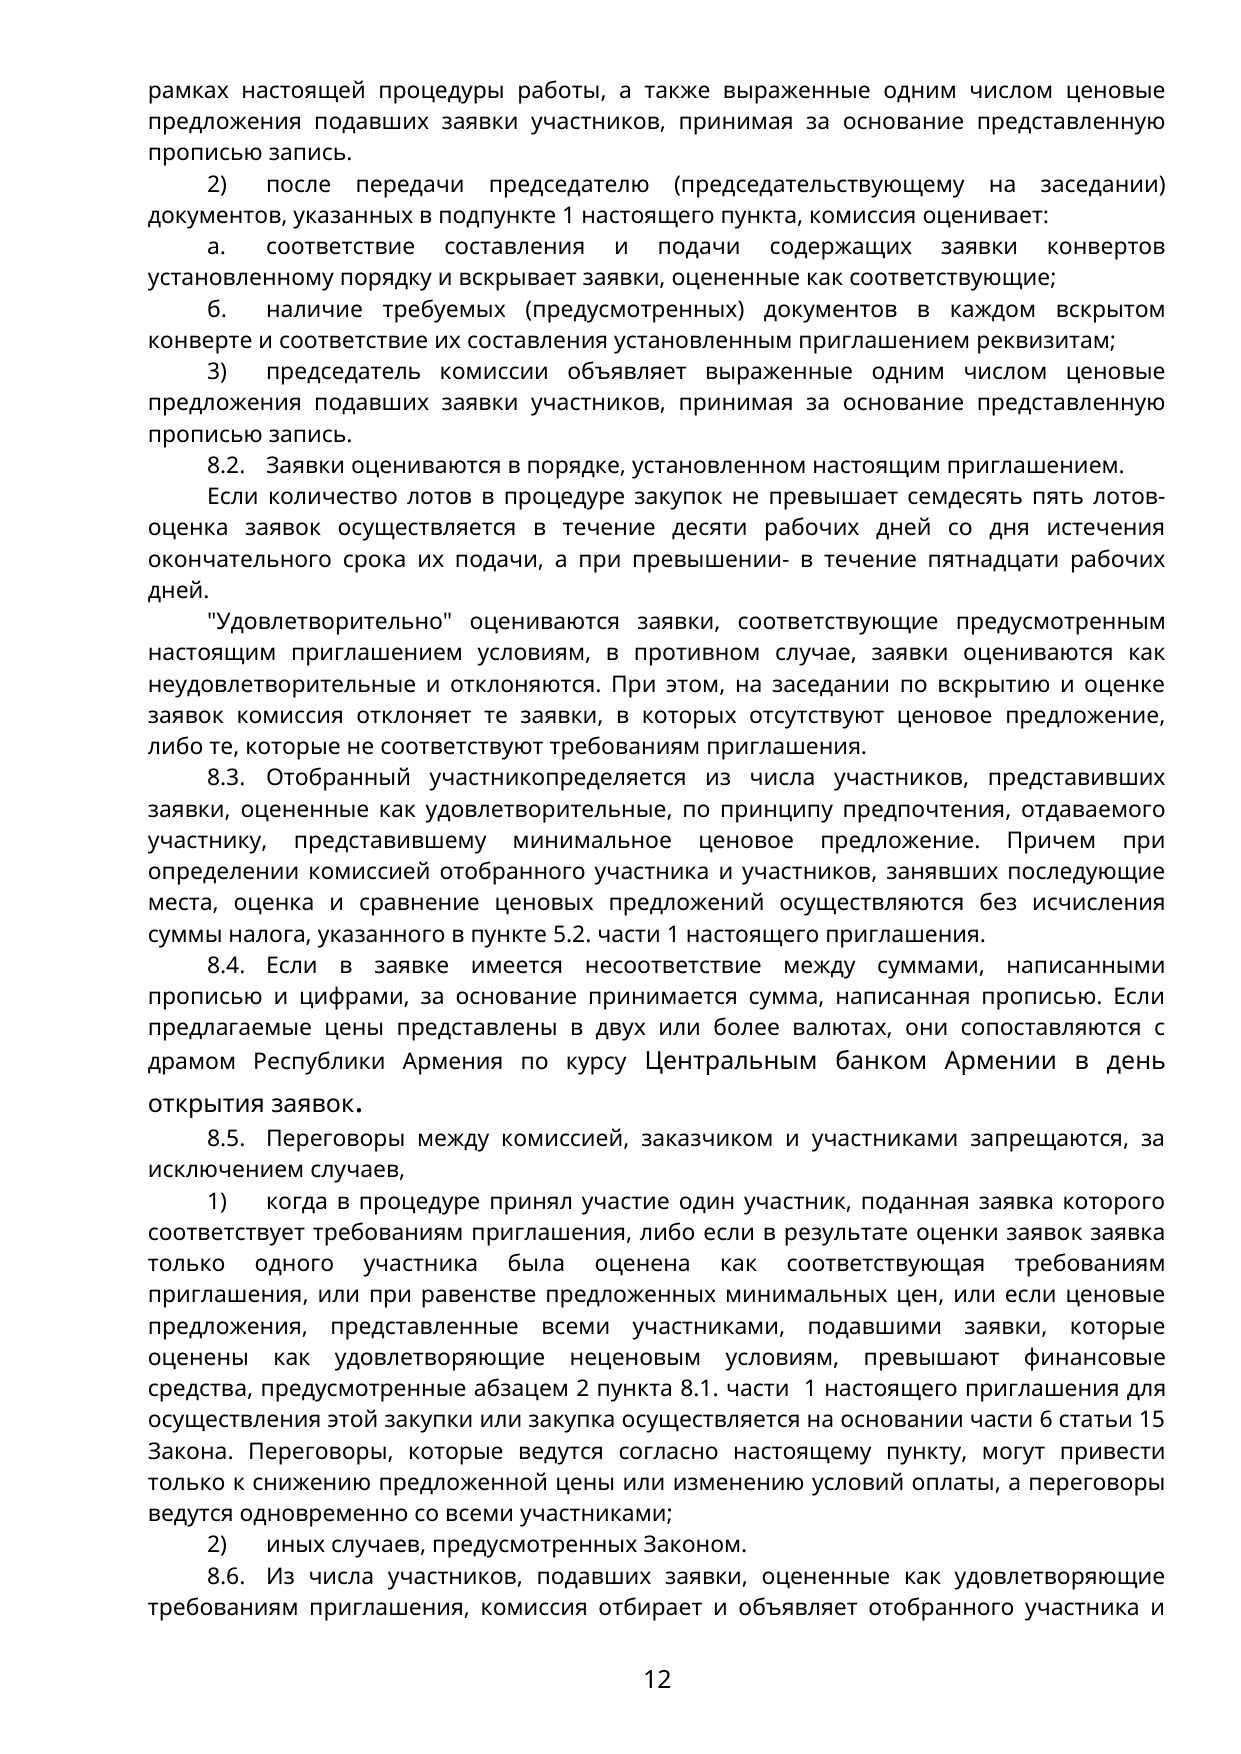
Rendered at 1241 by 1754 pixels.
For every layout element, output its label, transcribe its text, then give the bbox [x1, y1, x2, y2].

text 2) иных случаев, предусмотренных Законом. [148, 1528, 1166, 1560]
text 8.3. Отобранный участникопределяется из числа участников, представивших заявки, оцененные как удовлетворительные, по принципу предпочтения, отдаваемого участнику, представившему минимальное ценовое предложение. Причем при определении комиссией отобранного участника и участников, занявших последующие места, оценка и сравнение ценовых предложений осуществляются без исчисления суммы налога, указанного в пункте 5.2. части 1 настоящего приглашения. [148, 761, 1166, 949]
text "Удовлетворительно" оцениваются заявки, соответствующие предусмотренным настоящим приглашением условиям, в противном случае, заявки оцениваются как неудовлетворительные и отклоняются. При этом, на заседании по вскрытию и оценке заявок комиссия отклоняет те заявки, в которых отсутствуют ценовое предложение, либо те, которые не соответствуют требованиям приглашения. [148, 605, 1166, 761]
text 8.2. Заявки оцениваются в порядке, установленном настоящим приглашением. [148, 449, 1166, 480]
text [148, 1560, 1166, 1622]
text 8.5. Переговоры между комиссией, заказчиком и участниками запрещаются, за исключением случаев, [148, 1122, 1166, 1184]
text 3) председатель комиссии объявляет выраженные одним числом ценовые предложения подавших заявки участников, принимая за основание представленную прописью запись. [148, 355, 1166, 449]
text 8.4. Если в заявке имеется несоответствие между суммами, написанными прописью и цифрами, за основание принимается сумма, написанная прописью. Если предлагаемые цены представлены в двух или более валютах, они сопоставляются с драмом Республики Армения по курсу Центральным банком Армении в день открытия заявок. [148, 949, 1166, 1122]
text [148, 74, 1166, 168]
text 1) когда в процедуре принял участие один участник, поданная заявка которого соответствует требованиям приглашения, либо если в результате оценки заявок заявка только одного участника была оценена как соответствующая требованиям приглашения, или при равенстве предложенных минимальных цен, или если ценовые предложения, представленные всеми участниками, подавшими заявки, которые оценены как удовлетворяющие неценовым условиям, превышают финансовые средства, предусмотренные абзацем 2 пункта 8.1. части 1 настоящего приглашения для осуществления этой закупки или закупка осуществляется на основании части 6 статьи 15 Закона. Переговоры, которые ведутся согласно настоящему пункту, могут привести только к снижению предложенной цены или изменению условий оплаты, а переговоры ведутся одновременно со всеми участниками; [148, 1184, 1166, 1528]
text 2) после передачи председателю (председательствующему на заседании) документов, указанных в подпункте 1 настоящего пункта, комиссия оценивает: [148, 168, 1166, 230]
text Если количество лотов в процедуре закупок не превышает семдесять пять лотов- оценка заявок осуществляется в течение десяти рабочих дней со дня истечения окончательного срока их подачи, а при превышении- в течение пятнадцати рабочих дней. [148, 480, 1166, 605]
text а. соответствие составления и подачи содержащих заявки конвертов установленному порядку и вскрывает заявки, оцененные как соответствующие; [148, 230, 1166, 293]
text б. наличие требуемых (предусмотренных) документов в каждом вскрытом конверте и соответствие их составления установленным приглашением реквизитам; [148, 293, 1166, 355]
